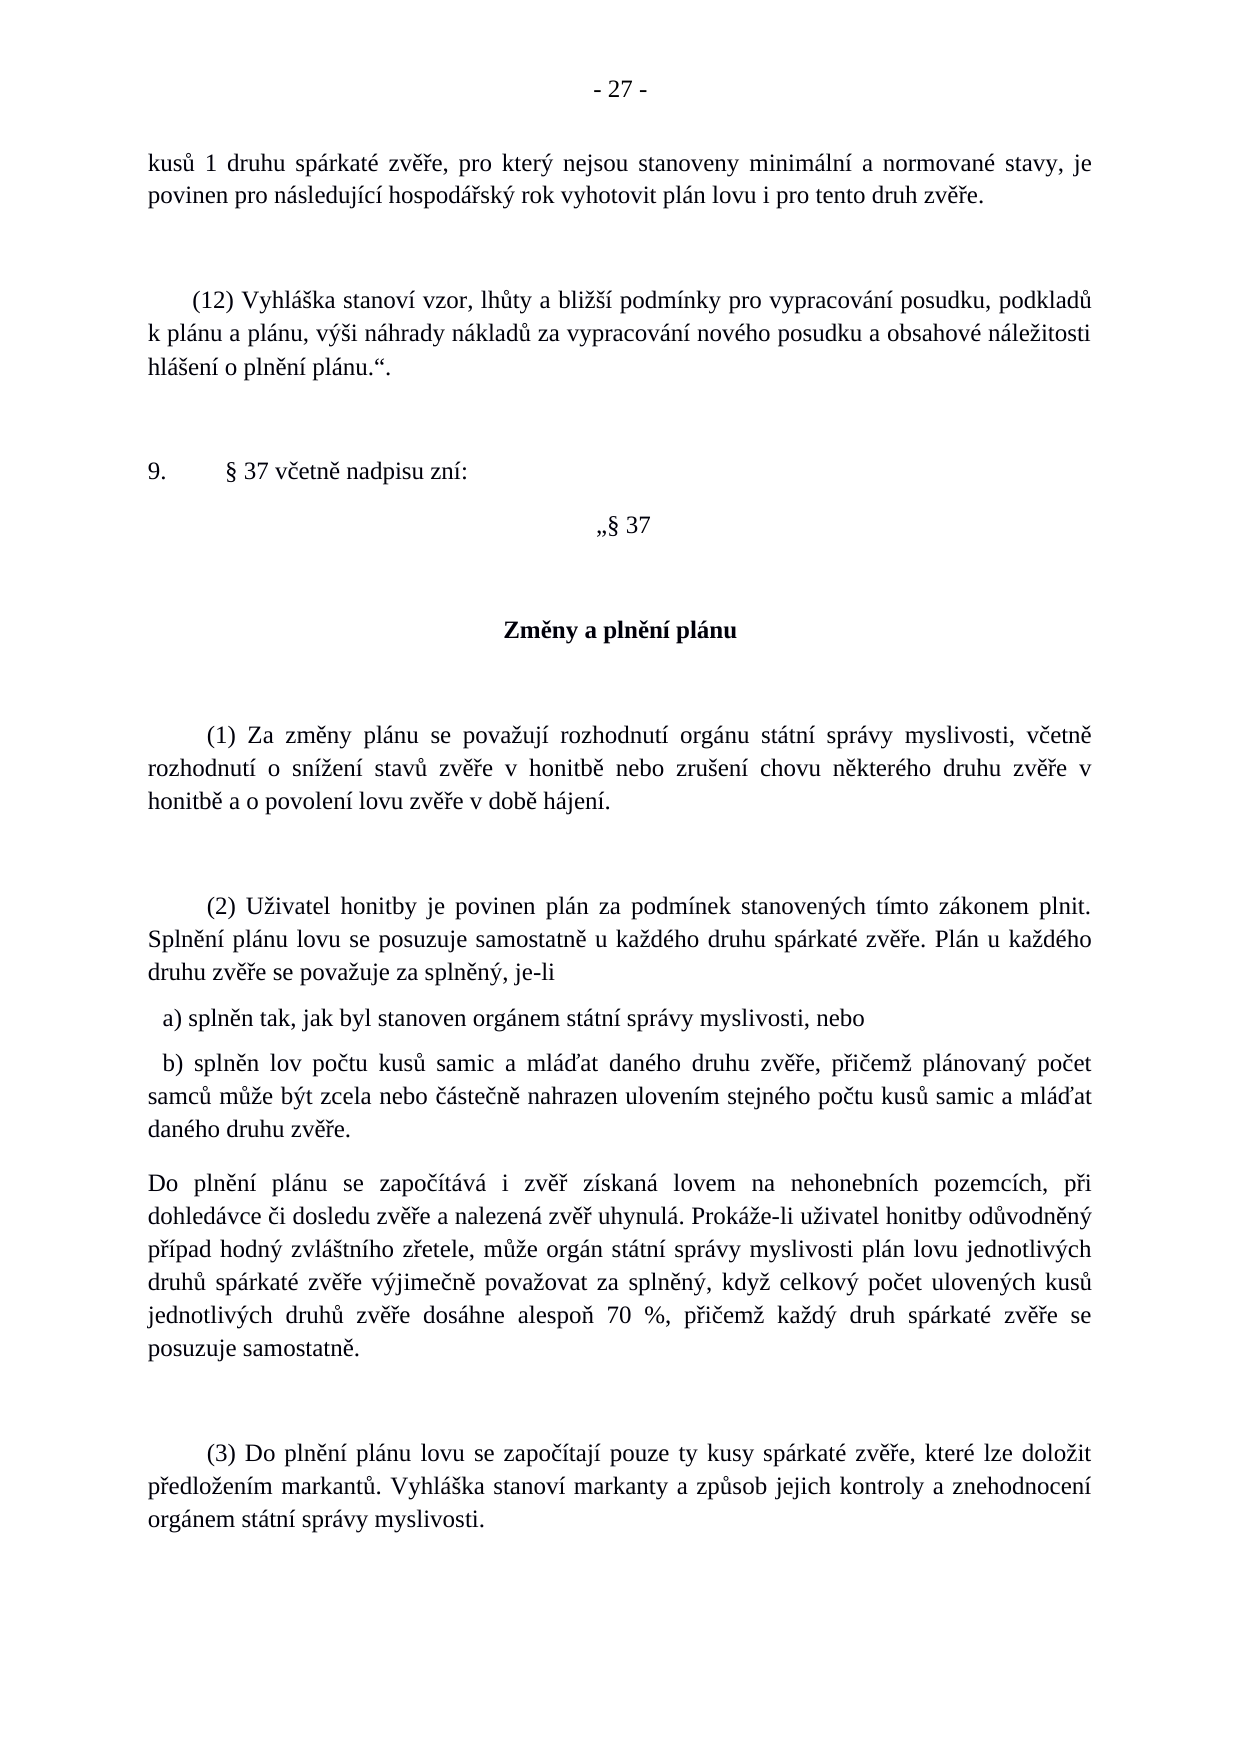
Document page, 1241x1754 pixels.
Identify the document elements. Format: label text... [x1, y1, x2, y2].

text (2) Uživatel honitby je povinen plán za podmínek stanovených tímto zákonem plnit. Splnění plánu lovu se posuzuje samostatně u každého druhu spárkaté zvěře. Plán u každého druhu zvěře se považuje za splněný, je-li [148, 891, 1093, 986]
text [148, 148, 1093, 209]
text b) splněn lov počtu kusů samic a mláďat daného druhu zvěře, přičemž plánovaný počet samců může být zcela nebo částečně nahrazen ulovením stejného počtu kusů samic a mláďat daného druhu zvěře. [148, 1048, 1093, 1143]
text (1) Za změny plánu se považují rozhodnutí orgánu státní správy myslivosti, včetně rozhodnutí o snížení stavů zvěře v honitbě nebo zrušení chovu některého druhu zvěře v honitbě a o povolení lovu zvěře v době hájení. [148, 720, 1093, 815]
text a) splněn tak, jak byl stanoven orgánem státní správy myslivosti, nebo [148, 1003, 1093, 1031]
text (3) Do plnění plánu lovu se započítají pouze ty kusy spárkaté zvěře, které lze doložit předložením markantů. Vyhláška stanoví markanty a způsob jejich kontroly a znehodnocení orgánem státní správy myslivosti. [148, 1438, 1093, 1533]
text „§ 37 [148, 510, 1093, 539]
text (12) Vyhláška stanoví vzor, lhůty a bližší podmínky pro vypracování posudku, podkladů k plánu a plánu, výši náhrady nákladů za vypracování nového posudku a obsahové náležitosti hlášení o plnění plánu.“. [148, 286, 1093, 380]
text Do plnění plánu se započítává i zvěř získaná lovem na nehonebních pozemcích, při dohledávce či dosledu zvěře a nalezená zvěř uhynulá. Prokáže-li uživatel honitby odůvodněný případ hodný zvláštního zřetele, může orgán státní správy myslivosti plán lovu jednotlivých druhů spárkaté zvěře výjimečně považovat za splněný, když celkový počet ulovených kusů jednotlivých druhů zvěře dosáhne alespoň 70 %, přičemž každý druh spárkaté zvěře se posuzuje samostatně. [148, 1168, 1093, 1362]
text 9. § 37 včetně nadpisu zní: [148, 456, 1093, 485]
text Změny a plnění plánu [148, 615, 1093, 644]
